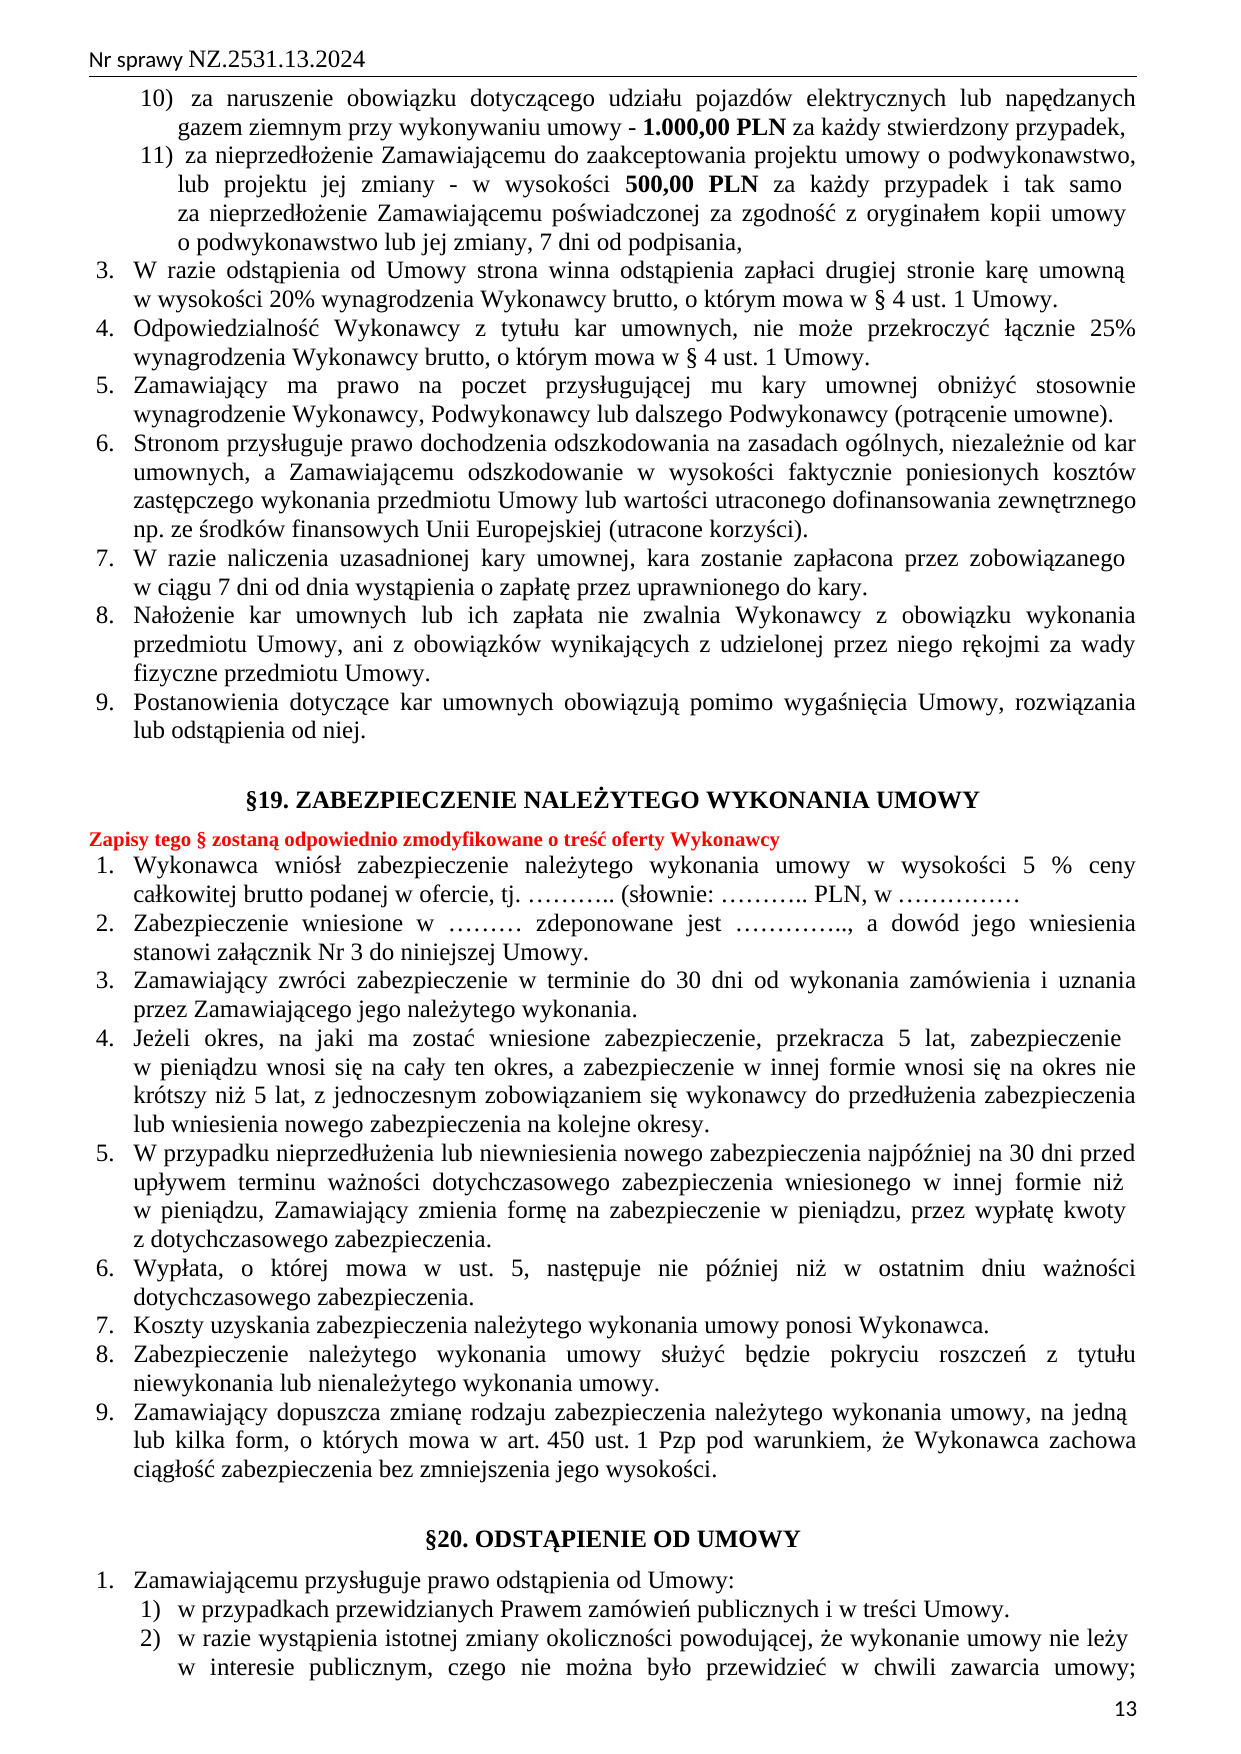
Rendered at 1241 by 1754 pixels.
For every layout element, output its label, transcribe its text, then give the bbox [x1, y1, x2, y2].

list W razie odstąpienia od Umowy strona winna odstąpienia zapłaci drugiej stronie karę umowną w wysokości 20% wynagrodzenia Wykonawcy brutto, o którym mowa w § 4 ust. 1 Umowy. [96, 255, 1137, 313]
text Zapisy tego § zostaną odpowiednio zmodyfikowane o treść oferty Wykonawcy [89, 827, 1137, 851]
list Zabezpieczenie należytego wykonania umowy służyć będzie pokryciu roszczeń z tytułu niewykonania lub nienależytego wykonania umowy. [96, 1339, 1137, 1397]
list w przypadkach przewidzianych Prawem zamówień publicznych i w treści Umowy. [140, 1594, 1137, 1623]
list Wypłata, o której mowa w ust. 5, następuje nie później niż w ostatnim dniu ważności dotychczasowego zabezpieczenia. [96, 1253, 1137, 1311]
list Koszty uzyskania zabezpieczenia należytego wykonania umowy ponosi Wykonawca. [96, 1311, 1137, 1339]
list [140, 1623, 1137, 1681]
list Nałożenie kar umownych lub ich zapłata nie zwalnia Wykonawcy z obowiązku wykonania przedmiotu Umowy, ani z obowiązków wynikających z udzielonej przez niego rękojmi za wady fizyczne przedmiotu Umowy. [96, 600, 1137, 687]
list Zabezpieczenie wniesione w ……… zdeponowane jest ………….., a dowód jego wniesienia stanowi załącznik Nr 3 do niniejszej Umowy. [96, 908, 1137, 966]
list Wykonawca wniósł zabezpieczenie należytego wykonania umowy w wysokości 5 % ceny całkowitej brutto podanej w ofercie, tj. ……….. (słownie: ……….. PLN, w …………… [96, 851, 1137, 908]
list Zamawiający dopuszcza zmianę rodzaju zabezpieczenia należytego wykonania umowy, na jedną lub kilka form, o których mowa w art. 450 ust. 1 Pzp pod warunkiem, że Wykonawca zachowa ciągłość zabezpieczenia bez zmniejszenia jego wysokości. [96, 1397, 1137, 1483]
list za naruszenie obowiązku dotyczącego udziału pojazdów elektrycznych lub napędzanych gazem ziemnym przy wykonywaniu umowy - 1.000,00 PLN za każdy stwierdzony przypadek, [140, 83, 1137, 140]
text §19. ZABEZPIECZENIE NALEŻYTEGO WYKONANIA UMOWY [89, 785, 1137, 814]
list Jeżeli okres, na jaki ma zostać wniesione zabezpieczenie, przekracza 5 lat, zabezpieczenie w pieniądzu wnosi się na cały ten okres, a zabezpieczenie w innej formie wnosi się na okres nie krótszy niż 5 lat, z jednoczesnym zobowiązaniem się wykonawcy do przedłużenia zabezpieczenia lub wniesienia nowego zabezpieczenia na kolejne okresy. [96, 1023, 1137, 1138]
list Zamawiający zwróci zabezpieczenie w terminie do 30 dni od wykonania zamówienia i uznania przez Zamawiającego jego należytego wykonania. [96, 966, 1137, 1023]
list W przypadku nieprzedłużenia lub niewniesienia nowego zabezpieczenia najpóźniej na 30 dni przed upływem terminu ważności dotychczasowego zabezpieczenia wniesionego w innej formie niż w pieniądzu, Zamawiający zmienia formę na zabezpieczenie w pieniądzu, przez wypłatę kwoty z dotychczasowego zabezpieczenia. [96, 1138, 1137, 1253]
text §20. ODSTĄPIENIE OD UMOWY [89, 1524, 1137, 1553]
list Postanowienia dotyczące kar umownych obowiązują pomimo wygaśnięcia Umowy, rozwiązania lub odstąpienia od niej. [96, 687, 1137, 744]
list Zamawiający ma prawo na poczet przysługującej mu kary umownej obniżyć stosownie wynagrodzenie Wykonawcy, Podwykonawcy lub dalszego Podwykonawcy (potrącenie umowne). [96, 370, 1137, 428]
list Zamawiającemu przysługuje prawo odstąpienia od Umowy: [96, 1566, 1137, 1594]
list Odpowiedzialność Wykonawcy z tytułu kar umownych, nie może przekroczyć łącznie 25% wynagrodzenia Wykonawcy brutto, o którym mowa w § 4 ust. 1 Umowy. [96, 313, 1137, 370]
list za nieprzedłożenie Zamawiającemu do zaakceptowania projektu umowy o podwykonawstwo, lub projektu jej zmiany - w wysokości 500,00 PLN za każdy przypadek i tak samo za nieprzedłożenie Zamawiającemu poświadczonej za zgodność z oryginałem kopii umowy o podwykonawstwo lub jej zmiany, 7 dni od podpisania, [140, 140, 1137, 255]
list W razie naliczenia uzasadnionej kary umownej, kara zostanie zapłacona przez zobowiązanego w ciągu 7 dni od dnia wystąpienia o zapłatę przez uprawnionego do kary. [96, 543, 1137, 600]
list Stronom przysługuje prawo dochodzenia odszkodowania na zasadach ogólnych, niezależnie od kar umownych, a Zamawiającemu odszkodowanie w wysokości faktycznie poniesionych kosztów zastępczego wykonania przedmiotu Umowy lub wartości utraconego dofinansowania zewnętrznego np. ze środków finansowych Unii Europejskiej (utracone korzyści). [96, 428, 1137, 543]
